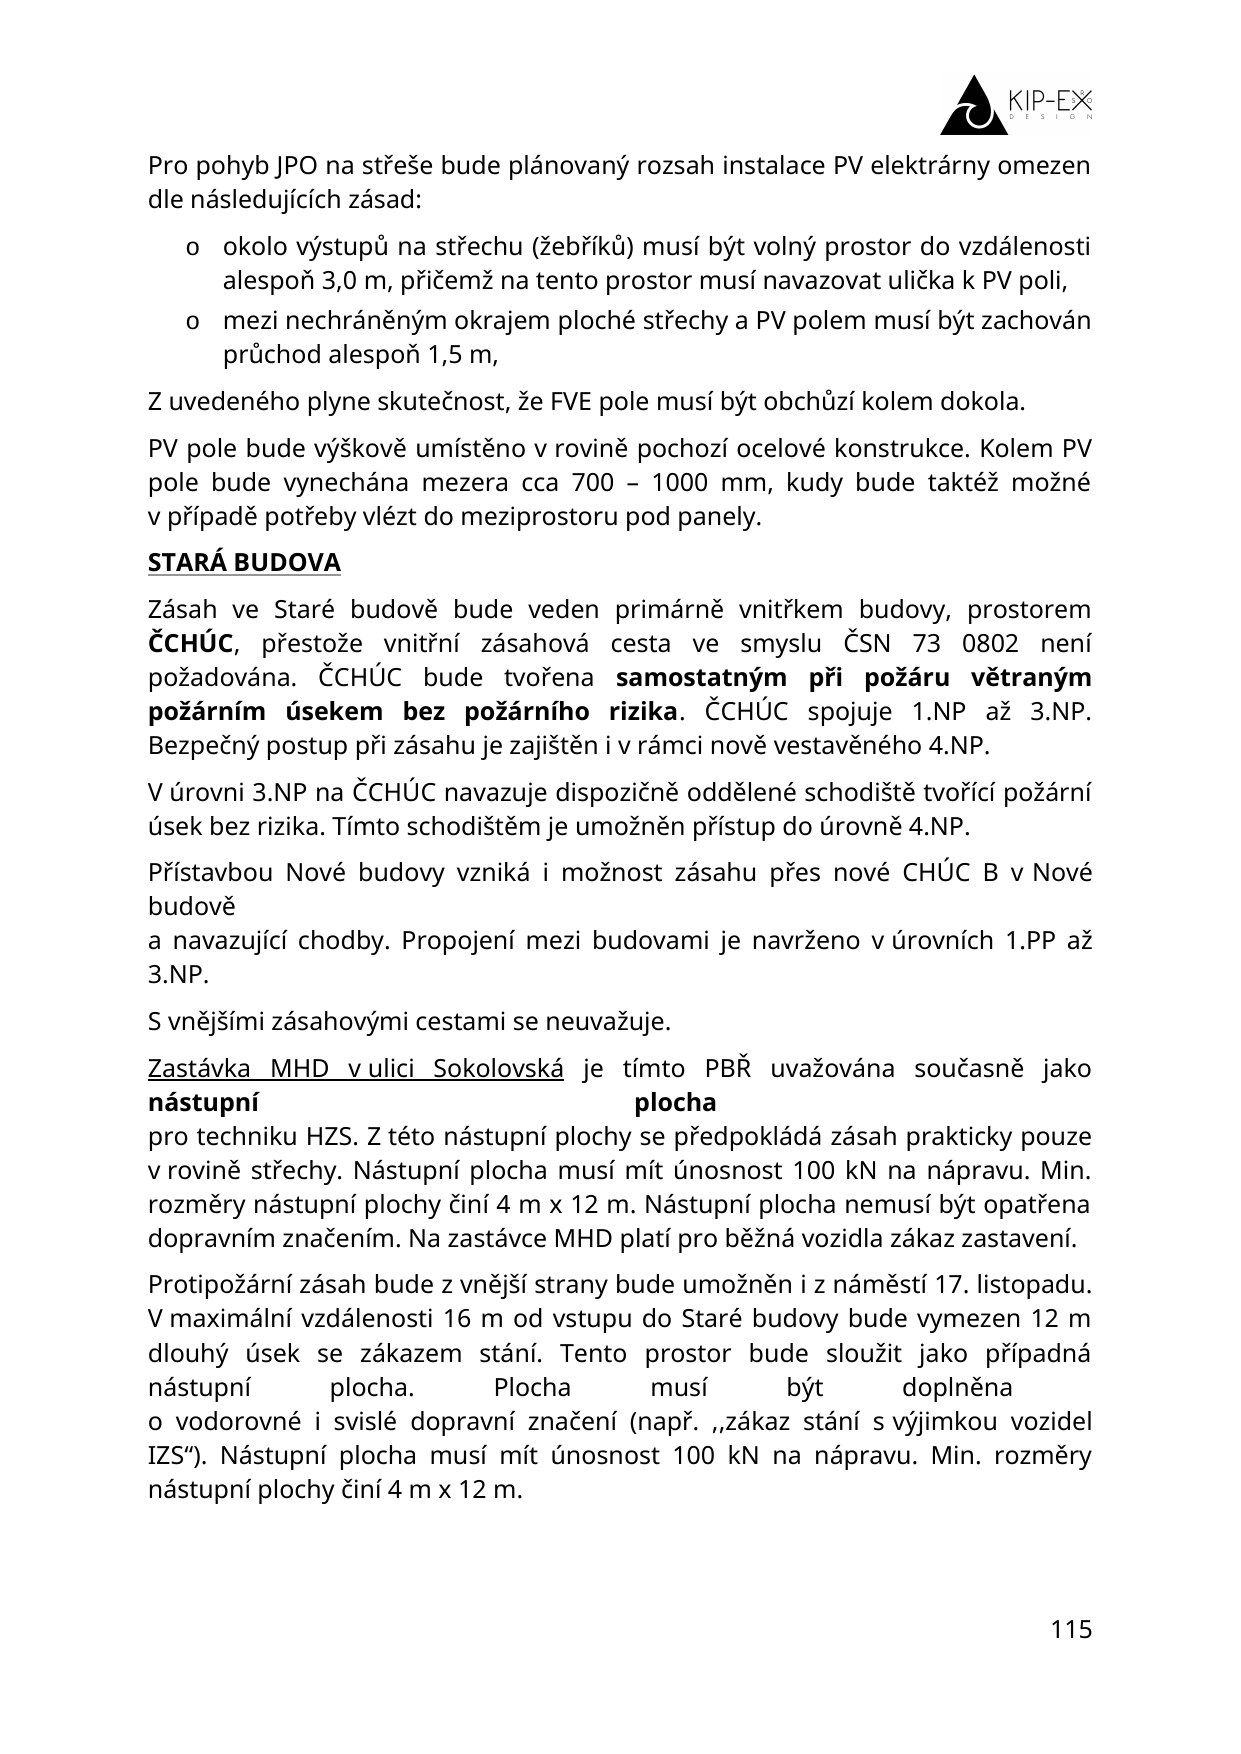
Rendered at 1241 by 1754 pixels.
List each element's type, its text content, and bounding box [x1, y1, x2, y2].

picture [939, 73, 1093, 136]
text Zásah ve Staré budově bude veden primárně vnitřkem budovy, prostorem ČCHÚC, přestože vnitřní zásahová cesta ve smyslu ČSN 73 0802 není požadována. ČCHÚC bude tvořena samostatným při požáru větraným požárním úsekem bez požárního rizika. ČCHÚC spojuje 1.NP až 3.NP. Bezpečný postup při zásahu je zajištěn i v rámci nově vestavěného 4.NP. [148, 591, 1093, 762]
list okolo výstupů na střechu (žebříků) musí být volný prostor do vzdálenosti alespoň 3,0 m, přičemž na tento prostor musí navazovat ulička k PV poli, [185, 228, 1093, 297]
text STARÁ BUDOVA [148, 545, 1093, 579]
text Pro pohyb JPO na střeše bude plánovaný rozsah instalace PV elektrárny omezen dle následujících zásad: [148, 148, 1093, 216]
text Přístavbou Nové budovy vzniká i možnost zásahu přes nové CHÚC B v Nové budově a navazující chodby. Propojení mezi budovami je navrženo v úrovních 1.PP až 3.NP. [148, 855, 1093, 991]
text S vnějšími zásahovými cestami se neuvažuje. [148, 1004, 1093, 1038]
list mezi nechráněným okrajem ploché střechy a PV polem musí být zachován průchod alespoň 1,5 m, [185, 303, 1093, 371]
text Protipožární zásah bude z vnější strany bude umožněn i z náměstí 17. listopadu. V maximální vzdálenosti 16 m od vstupu do Staré budovy bude vymezen 12 m dlouhý úsek se zákazem stání. Tento prostor bude sloužit jako případná nástupní plocha. Plocha musí být doplněna o vodorovné i svislé dopravní značení (např. ,,zákaz stání s výjimkou vozidel IZS“). Nástupní plocha musí mít únosnost 100 kN na nápravu. Min. rozměry nástupní plochy činí 4 m x 12 m. [148, 1267, 1093, 1506]
text V úrovni 3.NP na ČCHÚC navazuje dispozičně oddělené schodiště tvořící požární úsek bez rizika. Tímto schodištěm je umožněn přístup do úrovně 4.NP. [148, 774, 1093, 842]
list Z uvedeného plyne skutečnost, že FVE pole musí být obchůzí kolem dokola. [148, 384, 1093, 418]
list PV pole bude výškově umístěno v rovině pochozí ocelové konstrukce. Kolem PV pole bude vynechána mezera cca 700 – 1000 mm, kudy bude taktéž možné v případě potřeby vlézt do meziprostoru pod panely. [148, 430, 1093, 532]
text Zastávka MHD v ulici Sokolovská je tímto PBŘ uvažována současně jako nástupní plocha pro techniku HZS. Z této nástupní plochy se předpokládá zásah prakticky pouze v rovině střechy. Nástupní plocha musí mít únosnost 100 kN na nápravu. Min. rozměry nástupní plochy činí 4 m x 12 m. Nástupní plocha nemusí být opatřena dopravním značením. Na zastávce MHD platí pro běžná vozidla zákaz zastavení. [148, 1050, 1093, 1254]
